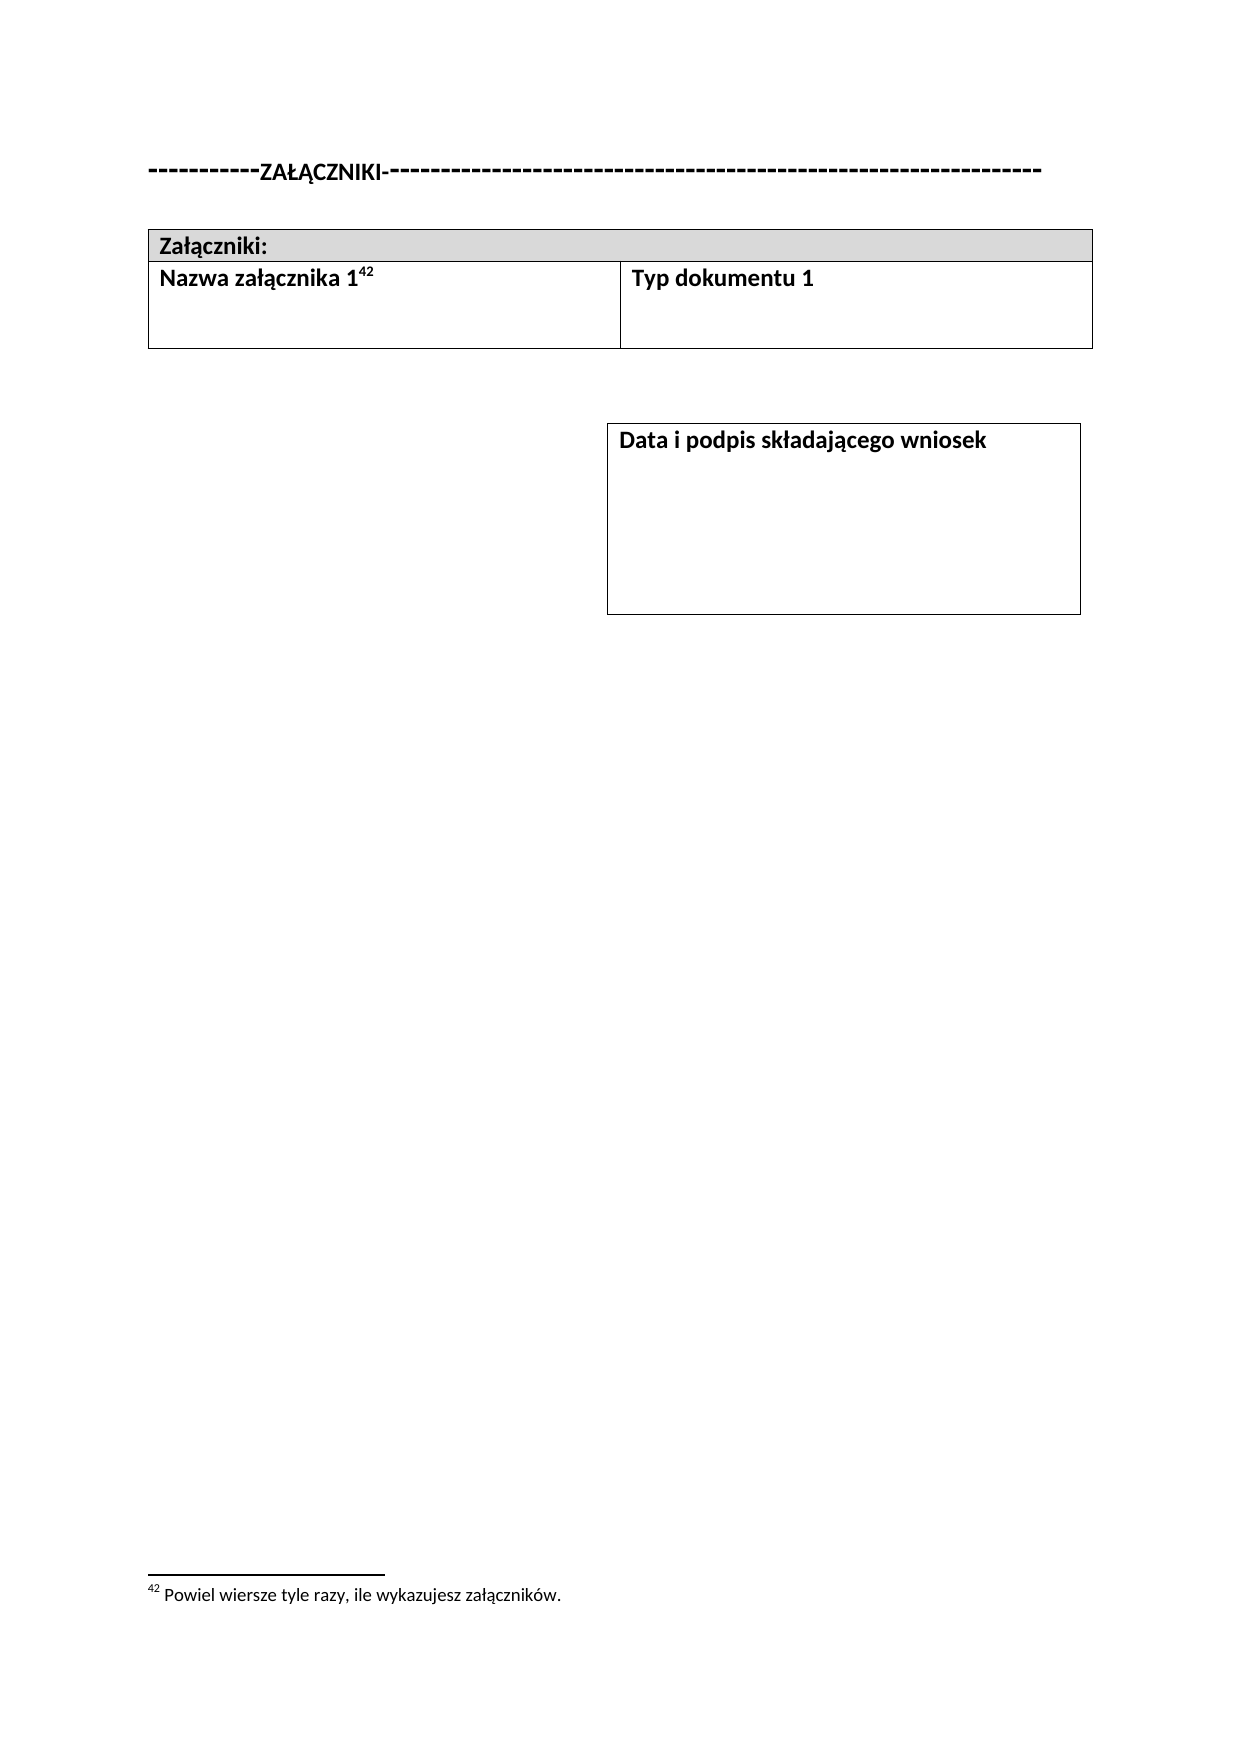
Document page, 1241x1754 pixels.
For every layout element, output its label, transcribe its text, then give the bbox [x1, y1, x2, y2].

table_cell Typ dokumentu 1 [621, 262, 1092, 348]
table_cell Nazwa załącznika 1 [149, 262, 620, 348]
text -----------ZAŁĄCZNIKI----------------------------------------------------------------- [148, 148, 1093, 188]
table_header Data i podpis składającego wniosek [608, 424, 1080, 613]
table_header Załączniki: [149, 230, 1092, 261]
